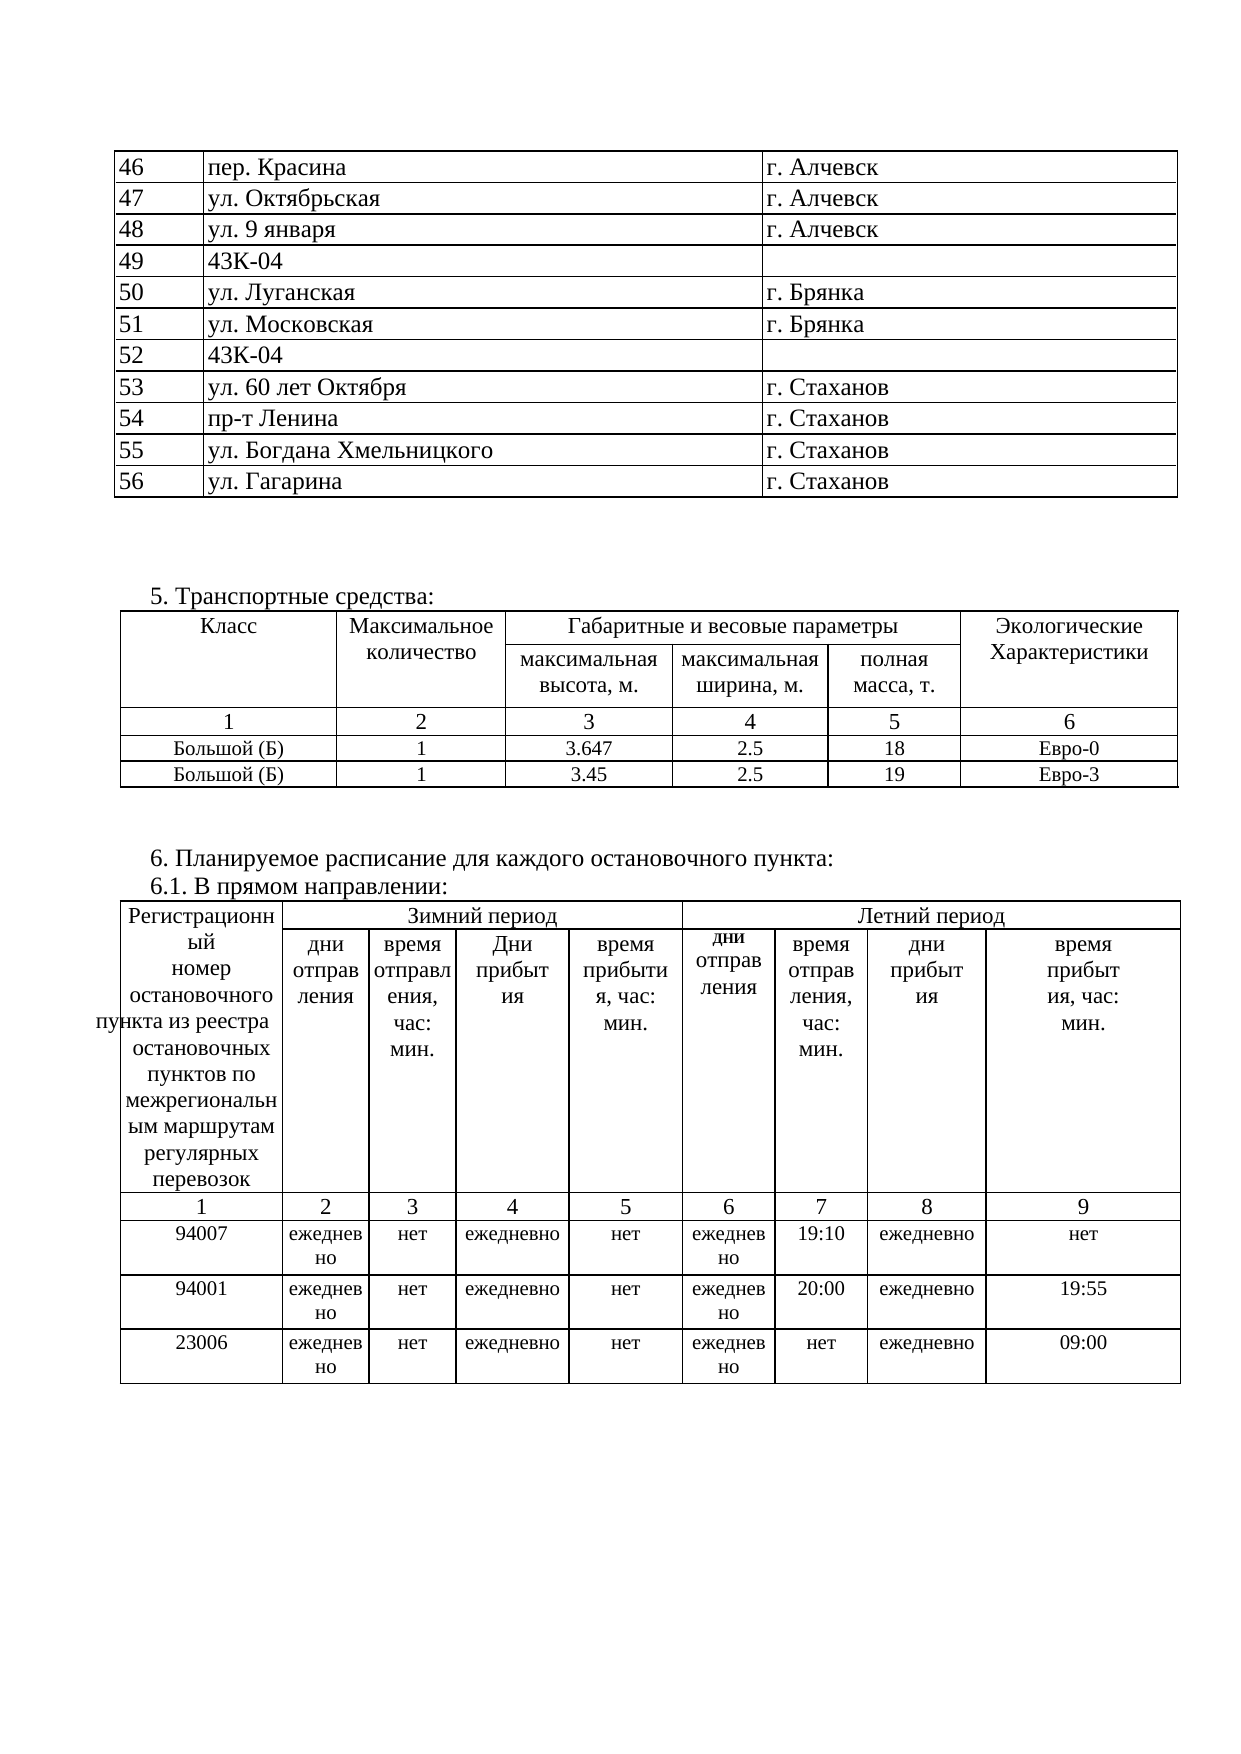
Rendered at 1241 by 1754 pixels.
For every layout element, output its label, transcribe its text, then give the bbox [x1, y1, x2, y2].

table_header Экологические Характеристики [961, 612, 1177, 707]
table_cell нет [370, 1276, 455, 1328]
table_header Регистрационный номер остановочного пункта из реестра остановочных пунктов по межрегиональным маршрутам регулярных перевозок [121, 902, 282, 1192]
table_cell 55 [115, 434, 203, 464]
text 5. Транспортные средства: [150, 581, 1090, 610]
table_cell 3 [370, 1193, 455, 1219]
table_cell 1 [121, 1193, 282, 1219]
table_header Зимний период [283, 902, 682, 928]
table_cell 4 [673, 708, 827, 735]
table_cell полная масса, т. [829, 645, 960, 707]
table_cell 9 [987, 1193, 1180, 1219]
table_cell ул. Гагарина [204, 466, 762, 496]
table_cell нет [370, 1330, 455, 1383]
table_header Габаритные и весовые параметры [506, 612, 960, 643]
table_cell ул. Октябрьская [204, 183, 762, 213]
table_cell ежедневно [683, 1276, 774, 1328]
table_cell ежедневно [683, 1330, 774, 1383]
table_cell время прибыт ия, час: мин. [987, 930, 1180, 1192]
table_cell 19:10 [776, 1221, 867, 1274]
table_cell ежедневно [283, 1221, 368, 1274]
table_cell максимальная ширина, м. [673, 645, 827, 707]
table_cell 50 [115, 277, 203, 307]
table_cell 46 [115, 152, 203, 181]
table_cell 94007 [121, 1221, 282, 1274]
table_cell 2 [337, 708, 505, 735]
table_header Максимальное количество [337, 612, 505, 707]
table_cell Большой (Б) [121, 736, 336, 760]
table_cell 23006 [121, 1330, 282, 1383]
table_cell 51 [115, 308, 203, 339]
table_cell ежедневно [283, 1276, 368, 1328]
table_cell 6 [961, 708, 1177, 735]
table_cell 3.45 [506, 762, 672, 786]
table_cell время отправ ления, час: мин. [776, 930, 867, 1192]
table_cell г. Брянка [763, 276, 1177, 307]
table_cell г. Стаханов [763, 402, 1177, 433]
table_cell время прибыти я, час: мин. [570, 930, 682, 1192]
table_header Класс [121, 612, 336, 707]
table_header Летний период [683, 902, 1180, 928]
table_cell 6 [683, 1193, 774, 1219]
table_cell ежедневно [868, 1330, 985, 1383]
table_cell г. Брянка [763, 307, 1177, 339]
table_cell нет [570, 1330, 682, 1383]
table_cell г. Стаханов [763, 370, 1177, 402]
table_cell 47 [115, 183, 203, 213]
table_cell пер. Красина [204, 152, 762, 181]
table_cell максимальная высота, м. [506, 645, 672, 707]
table_cell ежедневно [283, 1330, 368, 1383]
table_cell 1 [337, 736, 505, 760]
table_cell нет [570, 1276, 682, 1328]
table_cell 4 [457, 1193, 568, 1219]
table_cell Дни прибыт ия [457, 930, 568, 1192]
table_cell ежедневно [868, 1221, 985, 1274]
table_cell г. Стаханов [763, 433, 1177, 464]
table_cell 48 [115, 214, 203, 244]
table_cell Евро-3 [961, 762, 1177, 786]
table_cell время отправл ения, час: мин. [370, 930, 455, 1192]
table_cell ежедневно [457, 1330, 568, 1383]
table_cell 1 [337, 762, 505, 786]
table_cell 8 [868, 1193, 985, 1219]
table_cell 5 [829, 708, 960, 735]
table_cell пр-т Ленина [204, 403, 762, 433]
table_cell 43К-04 [204, 246, 762, 276]
table_cell 19 [829, 762, 960, 786]
table_cell 2.5 [673, 736, 827, 760]
table_cell ежедневно [457, 1221, 568, 1274]
table_cell 2 [283, 1193, 368, 1219]
table_cell нет [776, 1330, 867, 1383]
table_cell ежедневно [683, 1221, 774, 1274]
table_cell нет [370, 1221, 455, 1274]
table_cell г. Алчевск [763, 152, 1177, 181]
table_cell 54 [115, 403, 203, 433]
table_cell [763, 244, 1177, 276]
table_cell 20:00 [776, 1276, 867, 1328]
table_cell 53 [115, 371, 203, 402]
table_cell ул. Богдана Хмельницкого [204, 435, 762, 464]
table_cell 09:00 [987, 1330, 1180, 1383]
table_cell дни прибыт ия [868, 930, 985, 1192]
table_cell ежедневно [457, 1276, 568, 1328]
table_cell 19:55 [987, 1276, 1180, 1328]
table_cell нет [570, 1221, 682, 1274]
table_cell дни отправ ления [283, 930, 368, 1192]
table_cell 49 [115, 245, 203, 276]
table_cell Большой (Б) [121, 762, 336, 786]
table_cell г. Алчевск [763, 213, 1177, 244]
table_cell Евро-0 [961, 736, 1177, 760]
table_cell 3.647 [506, 736, 672, 760]
table_cell 94001 [121, 1276, 282, 1328]
table_cell 43К-04 [204, 340, 762, 370]
table_cell ул. 9 января [204, 215, 762, 244]
table_cell г. Алчевск [763, 181, 1177, 213]
table_cell нет [987, 1221, 1180, 1274]
table_cell 2.5 [673, 762, 827, 786]
text 6.1. В прямом направлении: [150, 871, 1090, 900]
table_cell 1 [121, 708, 336, 735]
table_cell ДНИ отправ ления [683, 930, 774, 1192]
table_cell ул. Московская [204, 309, 762, 339]
table_cell 7 [776, 1193, 867, 1219]
text 6. Планируемое расписание для каждого остановочного пункта: [150, 843, 1090, 871]
table_cell ул. 60 лет Октября [204, 372, 762, 402]
table_cell 5 [570, 1193, 682, 1219]
table_cell 18 [829, 736, 960, 760]
table_cell 3 [506, 708, 672, 735]
table_cell г. Стаханов [763, 465, 1177, 496]
table_cell ежедневно [868, 1276, 985, 1328]
table_cell ул. Луганская [204, 277, 762, 307]
table_cell 52 [115, 340, 203, 370]
table_cell 56 [115, 466, 203, 496]
table_cell [763, 339, 1177, 370]
